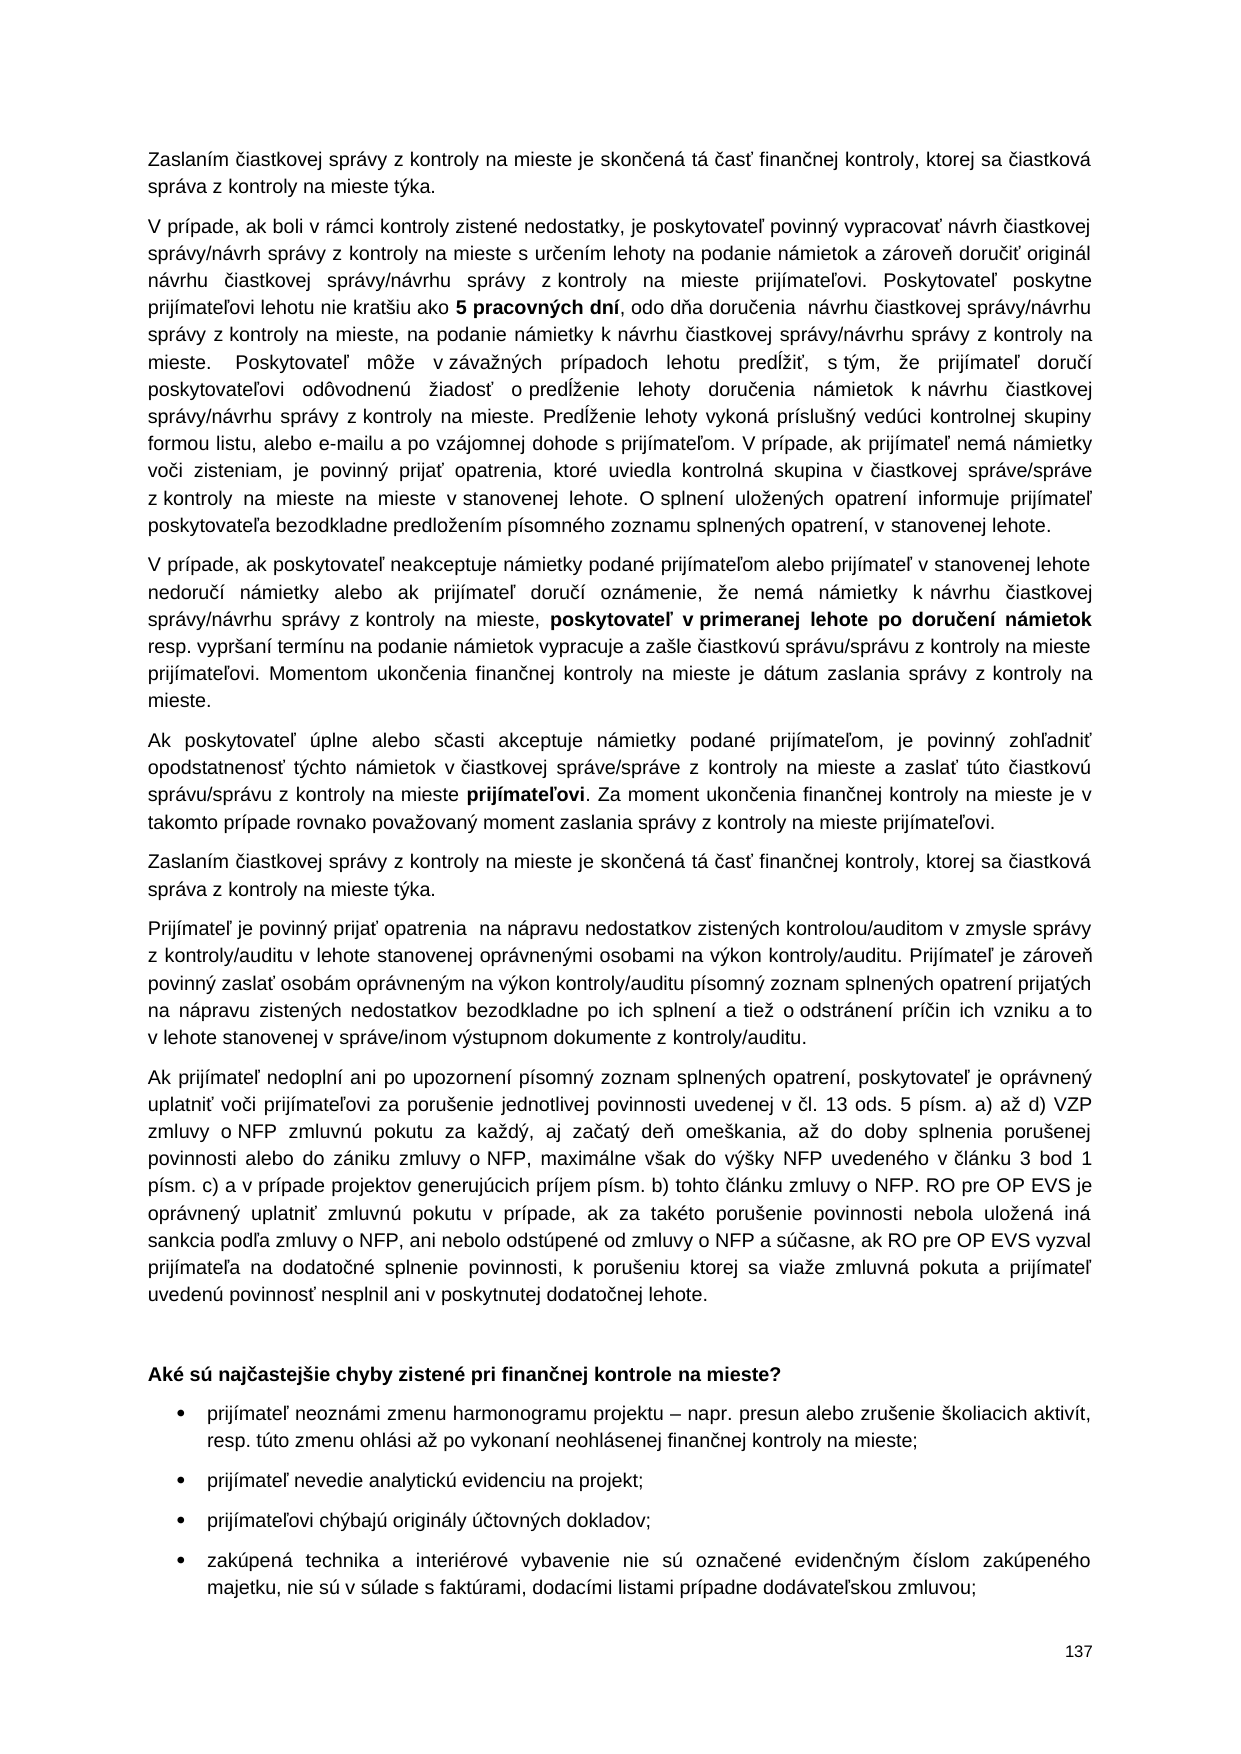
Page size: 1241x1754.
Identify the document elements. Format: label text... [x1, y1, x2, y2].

text V prípade, ak boli v rámci kontroly zistené nedostatky, je poskytovateľ povinný vypracovať návrh čiastkovej správy/návrh správy z kontroly na mieste s určením lehoty na podanie námietok a zároveň doručiť originál návrhu čiastkovej správy/návrhu správy z kontroly na mieste prijímateľovi. Poskytovateľ poskytne prijímateľovi lehotu nie kratšiu ako 5 pracovných dní, odo dňa doručenia návrhu čiastkovej správy/návrhu správy z kontroly na mieste, na podanie námietky k návrhu čiastkovej správy/návrhu správy z kontroly na mieste. Poskytovateľ môže v závažných prípadoch lehotu predĺžiť, s tým, že prijímateľ doručí poskytovateľovi odôvodnenú žiadosť o predĺženie lehoty doručenia námietok k návrhu čiastkovej správy/návrhu správy z kontroly na mieste. Predĺženie lehoty vykoná príslušný vedúci kontrolnej skupiny formou listu, alebo e-mailu a po vzájomnej dohode s prijímateľom. V prípade, ak prijímateľ nemá námietky voči zisteniam, je povinný prijať opatrenia, ktoré uviedla kontrolná skupina v čiastkovej správe/správe z kontroly na mieste na mieste v stanovenej lehote. O splnení uložených opatrení informuje prijímateľ poskytovateľa bezodkladne predložením písomného zoznamu splnených opatrení, v stanovenej lehote. [148, 214, 1092, 536]
text Ak prijímateľ nedoplní ani po upozornení písomný zoznam splnených opatrení, poskytovateľ je oprávnený uplatniť voči prijímateľovi za porušenie jednotlivej povinnosti uvedenej v čl. 13 ods. 5 písm. a) až d) VZP zmluvy o NFP zmluvnú pokutu za každý, aj začatý deň omeškania, až do doby splnenia porušenej povinnosti alebo do zániku zmluvy o NFP, maximálne však do výšky NFP uvedeného v článku 3 bod 1 písm. c) a v prípade projektov generujúcich príjem písm. b) tohto článku zmluvy o NFP. RO pre OP EVS je oprávnený uplatniť zmluvnú pokutu v prípade, ak za takéto porušenie povinnosti nebola uložená iná sankcia podľa zmluvy o NFP, ani nebolo odstúpené od zmluvy o NFP a súčasne, ak RO pre OP EVS vyzval prijímateľa na dodatočné splnenie povinnosti, k porušeniu ktorej sa viaže zmluvná pokuta a prijímateľ uvedenú povinnosť nesplnil ani v poskytnutej dodatočnej lehote. [148, 1066, 1092, 1306]
text prijímateľ neoznámi zmenu harmonogramu projektu – napr. presun alebo zrušenie školiacich aktivít, resp. túto zmenu ohlási až po vykonaní neohlásenej finančnej kontroly na mieste; [177, 1402, 1092, 1452]
text Zaslaním čiastkovej správy z kontroly na mieste je skončená tá časť finančnej kontroly, ktorej sa čiastková správa z kontroly na mieste týka. [148, 148, 1092, 198]
text Ak poskytovateľ úplne alebo sčasti akceptuje námietky podané prijímateľom, je povinný zohľadniť opodstatnenosť týchto námietok v čiastkovej správe/správe z kontroly na mieste a zaslať túto čiastkovú správu/správu z kontroly na mieste prijímateľovi. Za moment ukončenia finančnej kontroly na mieste je v takomto prípade rovnako považovaný moment zaslania správy z kontroly na mieste prijímateľovi. [148, 729, 1092, 833]
text V prípade, ak poskytovateľ neakceptuje námietky podané prijímateľom alebo prijímateľ v stanovenej lehote nedoručí námietky alebo ak prijímateľ doručí oznámenie, že nemá námietky k návrhu čiastkovej správy/návrhu správy z kontroly na mieste, poskytovateľ v primeranej lehote po doručení námietok resp. vypršaní termínu na podanie námietok vypracuje a zašle čiastkovú správu/správu z kontroly na mieste prijímateľovi. Momentom ukončenia finančnej kontroly na mieste je dátum zaslania správy z kontroly na mieste. [148, 553, 1092, 712]
text prijímateľ nevedie analytickú evidenciu na projekt; [177, 1469, 1092, 1492]
text zakúpená technika a interiérové vybavenie nie sú označené evidenčným číslom zakúpeného majetku, nie sú v súlade s faktúrami, dodacími listami prípadne dodávateľskou zmluvou; [177, 1549, 1092, 1599]
text Zaslaním čiastkovej správy z kontroly na mieste je skončená tá časť finančnej kontroly, ktorej sa čiastková správa z kontroly na mieste týka. [148, 850, 1092, 900]
text Prijímateľ je povinný prijať opatrenia na nápravu nedostatkov zistených kontrolou/auditom v zmysle správy z kontroly/auditu v lehote stanovenej oprávnenými osobami na výkon kontroly/auditu. Prijímateľ je zároveň povinný zaslať osobám oprávneným na výkon kontroly/auditu písomný zoznam splnených opatrení prijatých na nápravu zistených nedostatkov bezodkladne po ich splnení a tiež o odstránení príčin ich vzniku a to v lehote stanovenej v správe/inom výstupnom dokumente z kontroly/auditu. [148, 917, 1092, 1048]
text Aké sú najčastejšie chyby zistené pri finančnej kontrole na mieste? [148, 1362, 1092, 1385]
text prijímateľovi chýbajú originály účtovných dokladov; [177, 1509, 1092, 1532]
